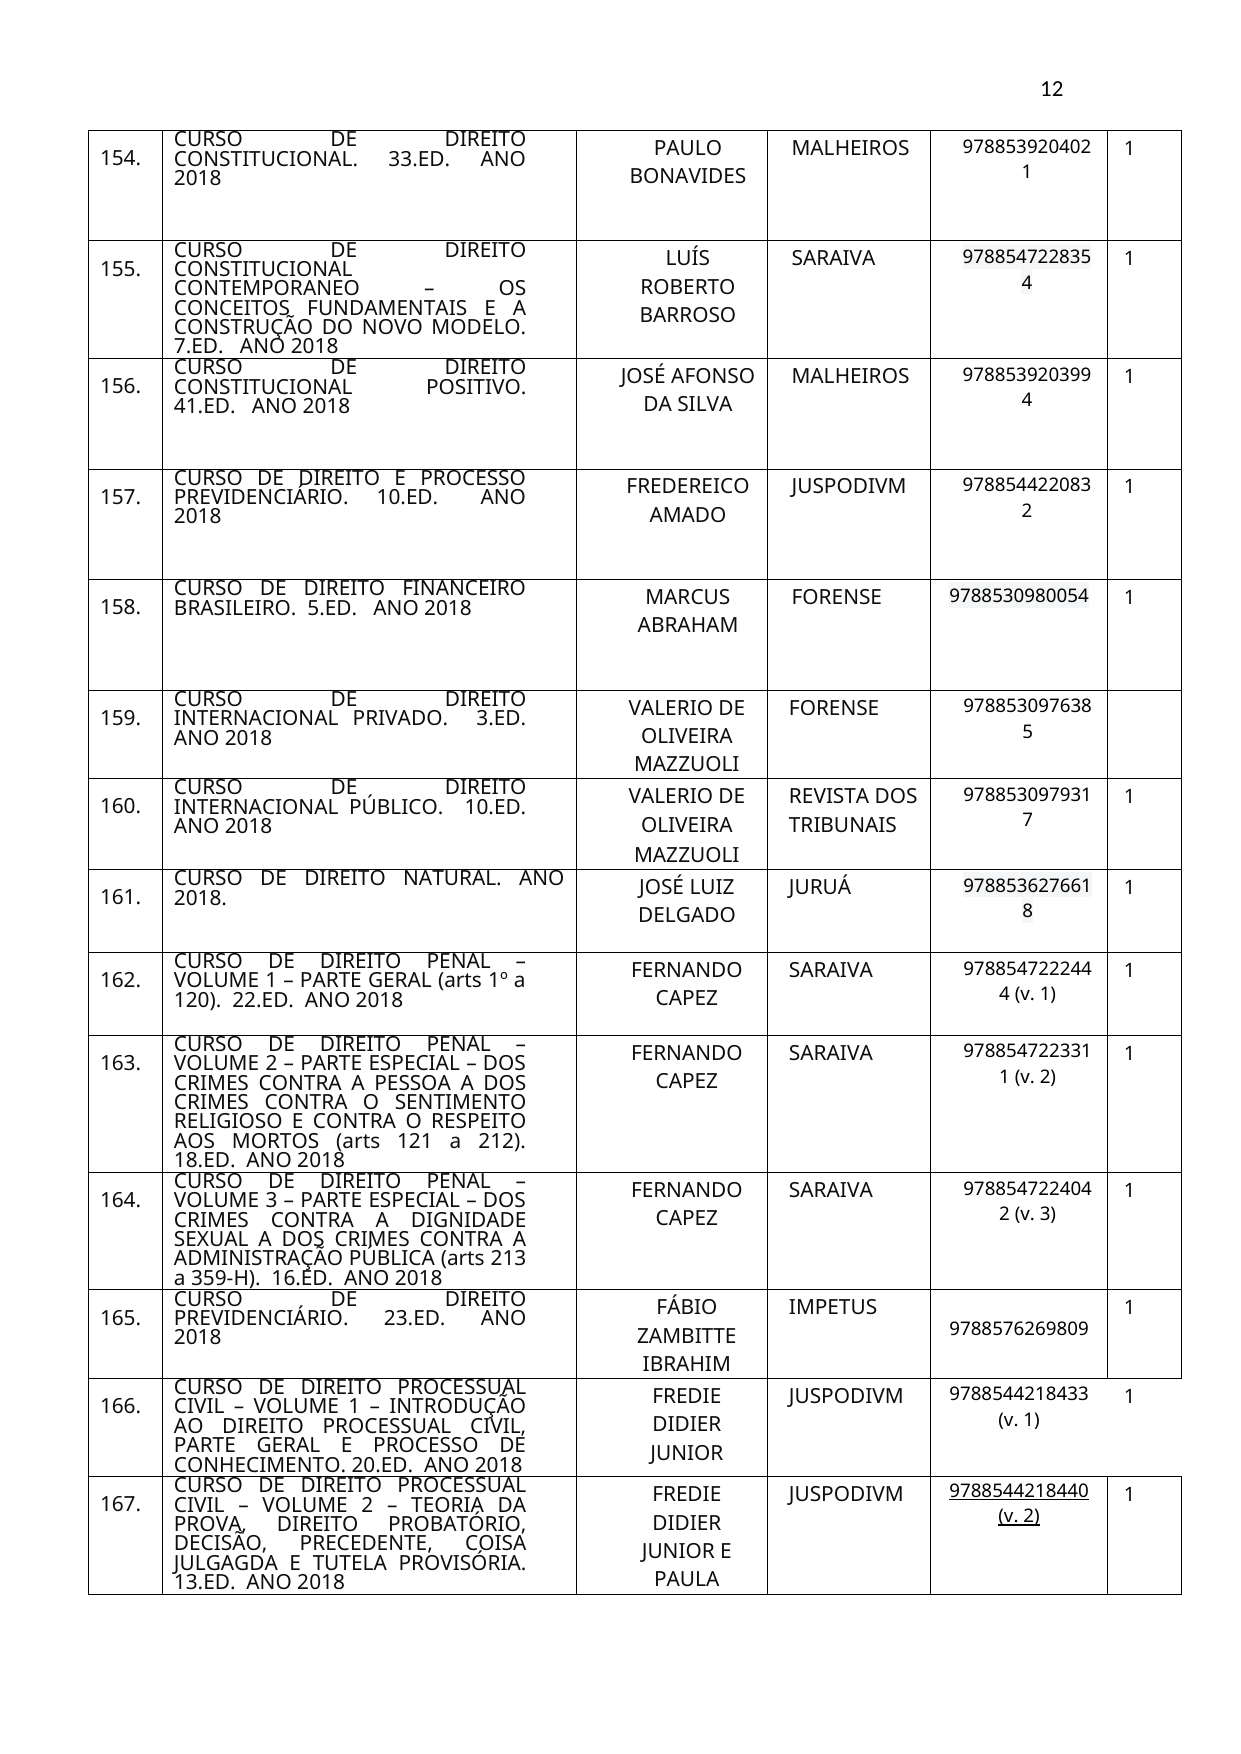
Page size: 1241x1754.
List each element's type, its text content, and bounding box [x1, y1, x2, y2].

table_cell [89, 953, 162, 1034]
table_cell [89, 131, 162, 240]
table_cell 1 [1108, 580, 1181, 689]
table_cell [89, 1036, 162, 1172]
table_cell 1 [1108, 1290, 1181, 1378]
table_cell [1108, 691, 1181, 778]
table_cell PAULO BONAVIDES [577, 131, 767, 240]
table_cell 1 [1108, 1477, 1181, 1593]
table_cell [89, 1290, 162, 1378]
table_cell SARAIVA [768, 1036, 930, 1172]
table_cell [89, 1379, 162, 1476]
table_cell MALHEIROS [768, 359, 930, 468]
table_cell CURSO DE DIREITO PROCESSUAL CIVIL – VOLUME 1 – INTRODUÇÃO AO DIREITO PROCESSUAL CIVIL, PARTE GERAL E PROCESSO DE CONHECIMENTO. 20.ED. ANO 2018 [163, 1379, 576, 1476]
table_cell 9788547224042 (v. 3) [931, 1173, 1107, 1289]
table_cell JOSÉ AFONSO DA SILVA [577, 359, 767, 468]
table_cell JUSPODIVM [768, 470, 930, 579]
table_cell SARAIVA [768, 953, 930, 1034]
table_cell FREDEREICO AMADO [577, 470, 767, 579]
table_cell CURSO DE DIREITO E PROCESSO PREVIDENCIÁRIO. 10.ED. ANO 2018 [163, 470, 576, 579]
table_cell CURSO DE DIREITO CONSTITUCIONAL CONTEMPORANEO – OS CONCEITOS FUNDAMENTAIS E A CONSTRUÇÃO DO NOVO MODELO. 7.ED. ANO 2018 [163, 241, 576, 358]
table_cell LUÍS ROBERTO BARROSO [577, 241, 767, 358]
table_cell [577, 1477, 767, 1593]
table_cell 9788539204021 [931, 131, 1107, 240]
table_cell [89, 359, 162, 468]
table_cell MALHEIROS [768, 131, 930, 240]
table_cell [89, 470, 162, 579]
table_cell IMPETUS [768, 1290, 930, 1378]
table_cell 1 [1108, 131, 1181, 240]
table_cell 1 [1108, 779, 1181, 869]
table_cell FORENSE [768, 580, 930, 689]
table_cell VALERIO DE OLIVEIRA MAZZUOLI [577, 691, 767, 778]
table_cell CURSO DE DIREITO PENAL – VOLUME 2 – PARTE ESPECIAL – DOS CRIMES CONTRA A PESSOA A DOS CRIMES CONTRA O SENTIMENTO RELIGIOSO E CONTRA O RESPEITO AOS MORTOS (arts 121 a 212). 18.ED. ANO 2018 [163, 1036, 576, 1172]
table_cell 1 [1108, 1379, 1181, 1476]
table_cell [89, 580, 162, 689]
table_cell 1 [1108, 870, 1181, 952]
table_cell CURSO DE DIREITO CONSTITUCIONAL POSITIVO. 41.ED. ANO 2018 [163, 359, 576, 468]
table_cell 9788536276618 [931, 870, 1107, 952]
table_cell 9788547223311 (v. 2) [931, 1036, 1107, 1172]
table_cell CURSO DE DIREITO PENAL – VOLUME 3 – PARTE ESPECIAL – DOS CRIMES CONTRA A DIGNIDADE SEXUAL A DOS CRIMES CONTRA A ADMINISTRAÇÃO PÚBLICA (arts 213 a 359-H). 16.ED. ANO 2018 [163, 1173, 576, 1289]
table_cell 1 [1108, 470, 1181, 579]
table_cell JURUÁ [768, 870, 930, 952]
table_cell FERNANDO CAPEZ [577, 1036, 767, 1172]
table_cell FERNANDO CAPEZ [577, 1173, 767, 1289]
table_cell 9788530976385 [931, 691, 1107, 778]
table_cell 1 [1108, 241, 1181, 358]
table_cell 1 [1108, 953, 1181, 1034]
table_cell CURSO DE DIREITO INTERNACIONAL PÚBLICO. 10.ED. ANO 2018 [163, 779, 576, 869]
table_cell 9788539203994 [931, 359, 1107, 468]
table_cell JUSPODIVM [768, 1379, 930, 1476]
table_cell 9788530980054 [931, 580, 1107, 689]
table_cell 1 [1108, 1036, 1181, 1172]
table_cell MARCUS ABRAHAM [577, 580, 767, 689]
table_cell SARAIVA [768, 241, 930, 358]
table_cell 9788576269809 [931, 1290, 1107, 1378]
table_cell CURSO DE DIREITO PENAL – VOLUME 1 – PARTE GERAL (arts 1º a 120). 22.ED. ANO 2018 [163, 953, 576, 1034]
table_cell [89, 1477, 162, 1593]
table_cell 9788530979317 [931, 779, 1107, 869]
table_cell 9788544218433 (v. 1) [931, 1379, 1107, 1476]
table_cell 9788547228354 [931, 241, 1107, 358]
table_cell FREDIE DIDIER JUNIOR [577, 1379, 767, 1476]
table_cell REVISTA DOS TRIBUNAIS [768, 779, 930, 869]
table_cell JOSÉ LUIZ DELGADO [577, 870, 767, 952]
table_cell JUSPODIVM [768, 1477, 930, 1593]
table_cell FÁBIO ZAMBITTE IBRAHIM [577, 1290, 767, 1378]
table_cell [89, 1173, 162, 1289]
table_cell [89, 779, 162, 869]
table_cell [163, 1477, 576, 1593]
table_cell VALERIO DE OLIVEIRA MAZZUOLI [577, 779, 767, 869]
table_cell 1 [1108, 1173, 1181, 1289]
table_cell FORENSE [768, 691, 930, 778]
table_cell 9788544220832 [931, 470, 1107, 579]
table_cell [89, 241, 162, 358]
table_cell 1 [1108, 359, 1181, 468]
table_cell CURSO DE DIREITO FINANCEIRO BRASILEIRO. 5.ED. ANO 2018 [163, 580, 576, 689]
table_cell CURSO DE DIREITO CONSTITUCIONAL. 33.ED. ANO 2018 [163, 131, 576, 240]
table_cell CURSO DE DIREITO INTERNACIONAL PRIVADO. 3.ED. ANO 2018 [163, 691, 576, 778]
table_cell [931, 1477, 1107, 1593]
table_cell FERNANDO CAPEZ [577, 953, 767, 1034]
table_cell 9788547222444 (v. 1) [931, 953, 1107, 1034]
table_cell [89, 870, 162, 952]
table_cell CURSO DE DIREITO NATURAL. ANO 2018. [163, 870, 576, 952]
table_cell SARAIVA [768, 1173, 930, 1289]
table_cell [89, 691, 162, 778]
table_cell CURSO DE DIREITO PREVIDENCIÁRIO. 23.ED. ANO 2018 [163, 1290, 576, 1378]
